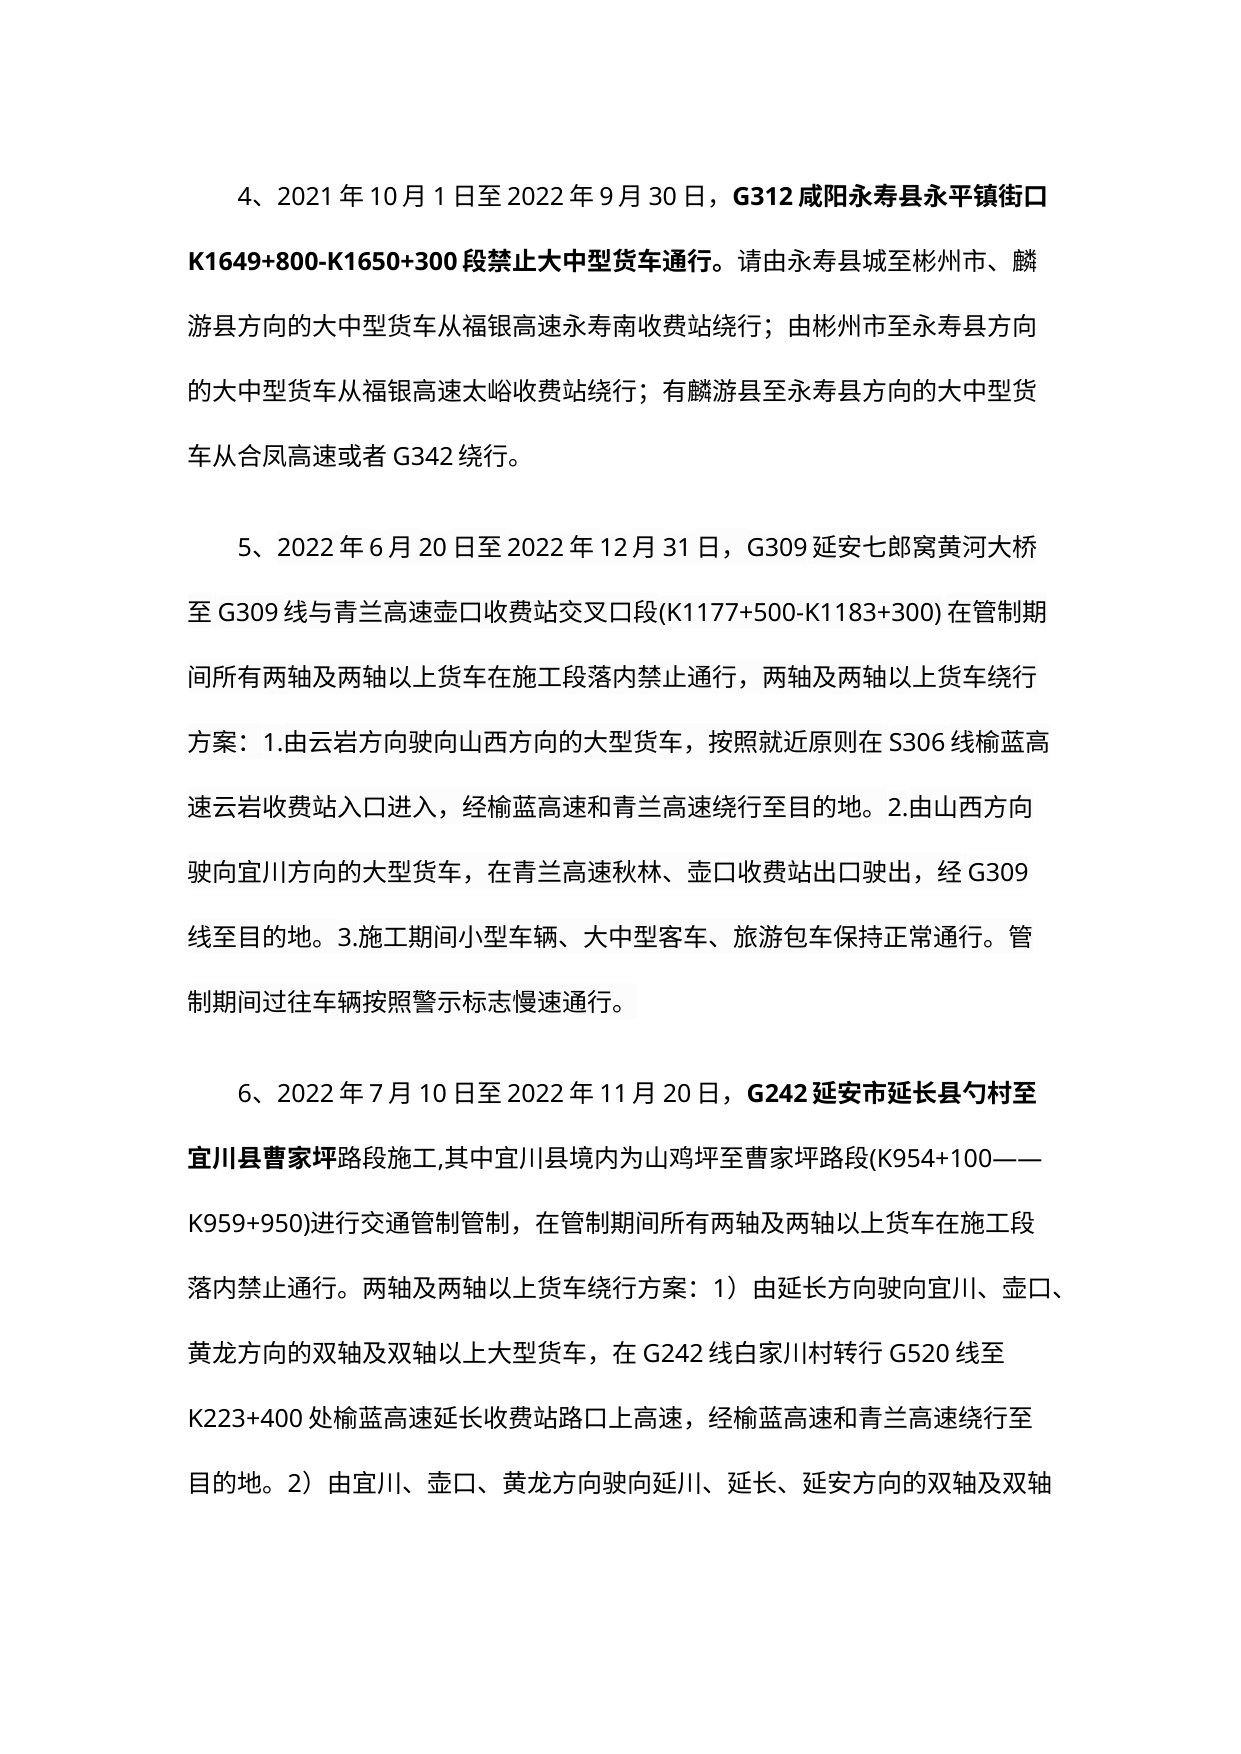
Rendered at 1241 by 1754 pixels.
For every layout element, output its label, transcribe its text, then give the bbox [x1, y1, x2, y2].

text 4、2021年10月1日至2022年9月30日，G312咸阳永寿县永平镇街口K1649+800-K1650+300段禁止大中型货车通行。请由永寿县城至彬州市、麟游县方向的大中型货车从福银高速永寿南收费站绕行；由彬州市至永寿县方向的大中型货车从福银高速太峪收费站绕行；有麟游县至永寿县方向的大中型货车从合凤高速或者G342绕行。 [187, 162, 1053, 487]
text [187, 1059, 1053, 1514]
text 5、2022年6月20日至2022年12月31日，G309延安七郎窝黄河大桥至G309线与青兰高速壶口收费站交叉口段(K1177+500-K1183+300) 在管制期间所有两轴及两轴以上货车在施工段落内禁止通行，两轴及两轴以上货车绕行方案：1.由云岩方向驶向山西方向的大型货车，按照就近原则在S306线榆蓝高速云岩收费站入口进入，经榆蓝高速和青兰高速绕行至目的地。2.由山西方向驶向宜川方向的大型货车，在青兰高速秋林、壶口收费站出口驶出，经G309线至目的地。3.施工期间小型车辆、大中型客车、旅游包车保持正常通行。管制期间过往车辆按照警示标志慢速通行。 [187, 513, 1053, 1033]
